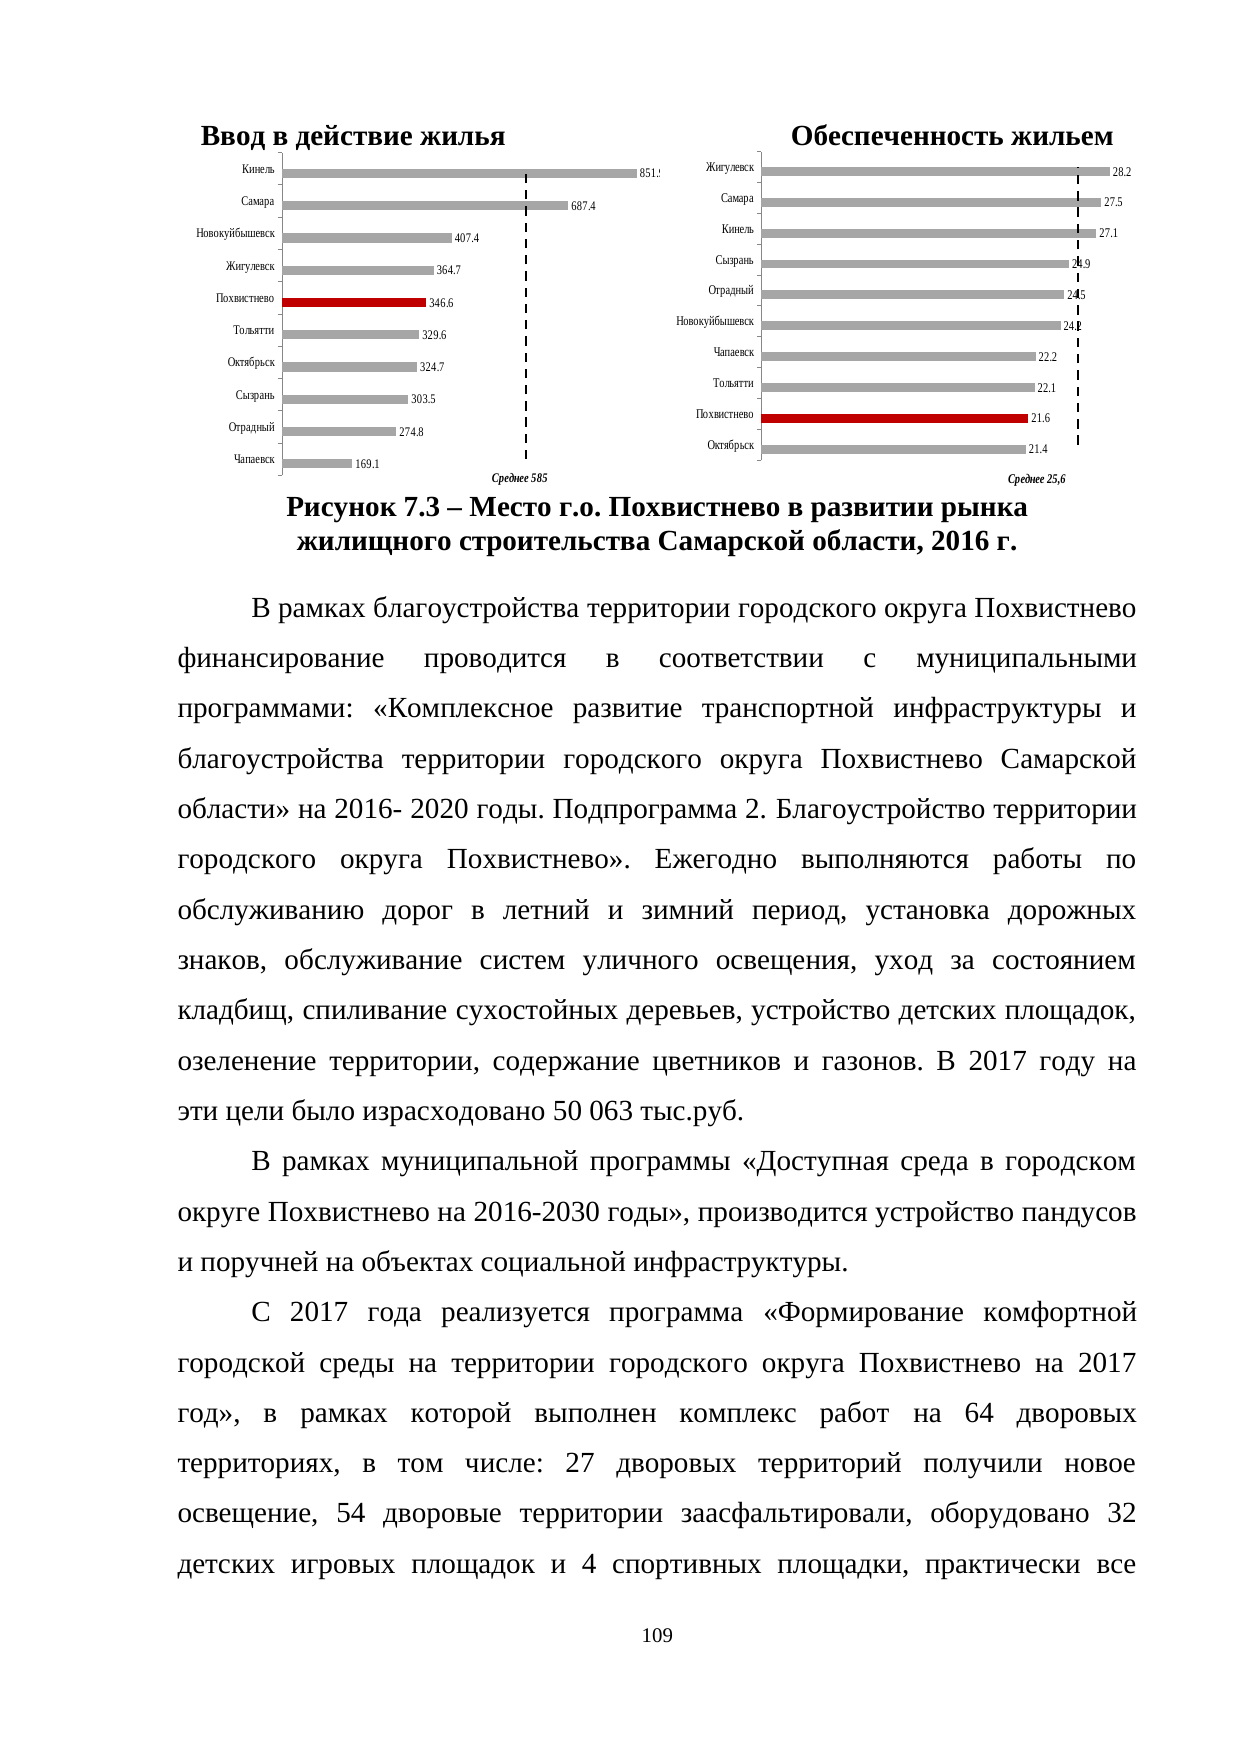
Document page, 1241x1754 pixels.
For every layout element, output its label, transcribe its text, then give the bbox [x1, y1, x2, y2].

text Рисунок 7.3 – Место г.о. Похвистнево в развитии рынка [177, 489, 1137, 523]
text Ввод в действие жилья Обеспеченность жильем [177, 118, 1137, 152]
text В рамках благоустройства территории городского округа Похвистнево финансирование проводится в соответствии с муниципальными программами: «Комплексное развитие транспортной инфраструктуры и благоустройства территории городского округа Похвистнево Самарской области» на 2016- 2020 годы. Подпрограмма 2. Благоустройство территории городского округа Похвистнево». Ежегодно выполняются работы по обслуживанию дорог в летний и зимний период, установка дорожных знаков, обслуживание систем уличного освещения, уход за состоянием кладбищ, спиливание сухостойных деревьев, устройство детских площадок, озеленение территории, содержание цветников и газонов. В 2017 году на эти цели было израсходовано 50 063 тыс.руб. [177, 590, 1137, 1127]
text жилищного строительства Самарской области, 2016 г. [177, 523, 1137, 556]
text В рамках муниципальной программы «Доступная среда в городском округе Похвистнево на 2016-2030 годы», производится устройство пандусов и поручней на объектах социальной инфраструктуры. [177, 1143, 1137, 1278]
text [177, 1294, 1137, 1579]
